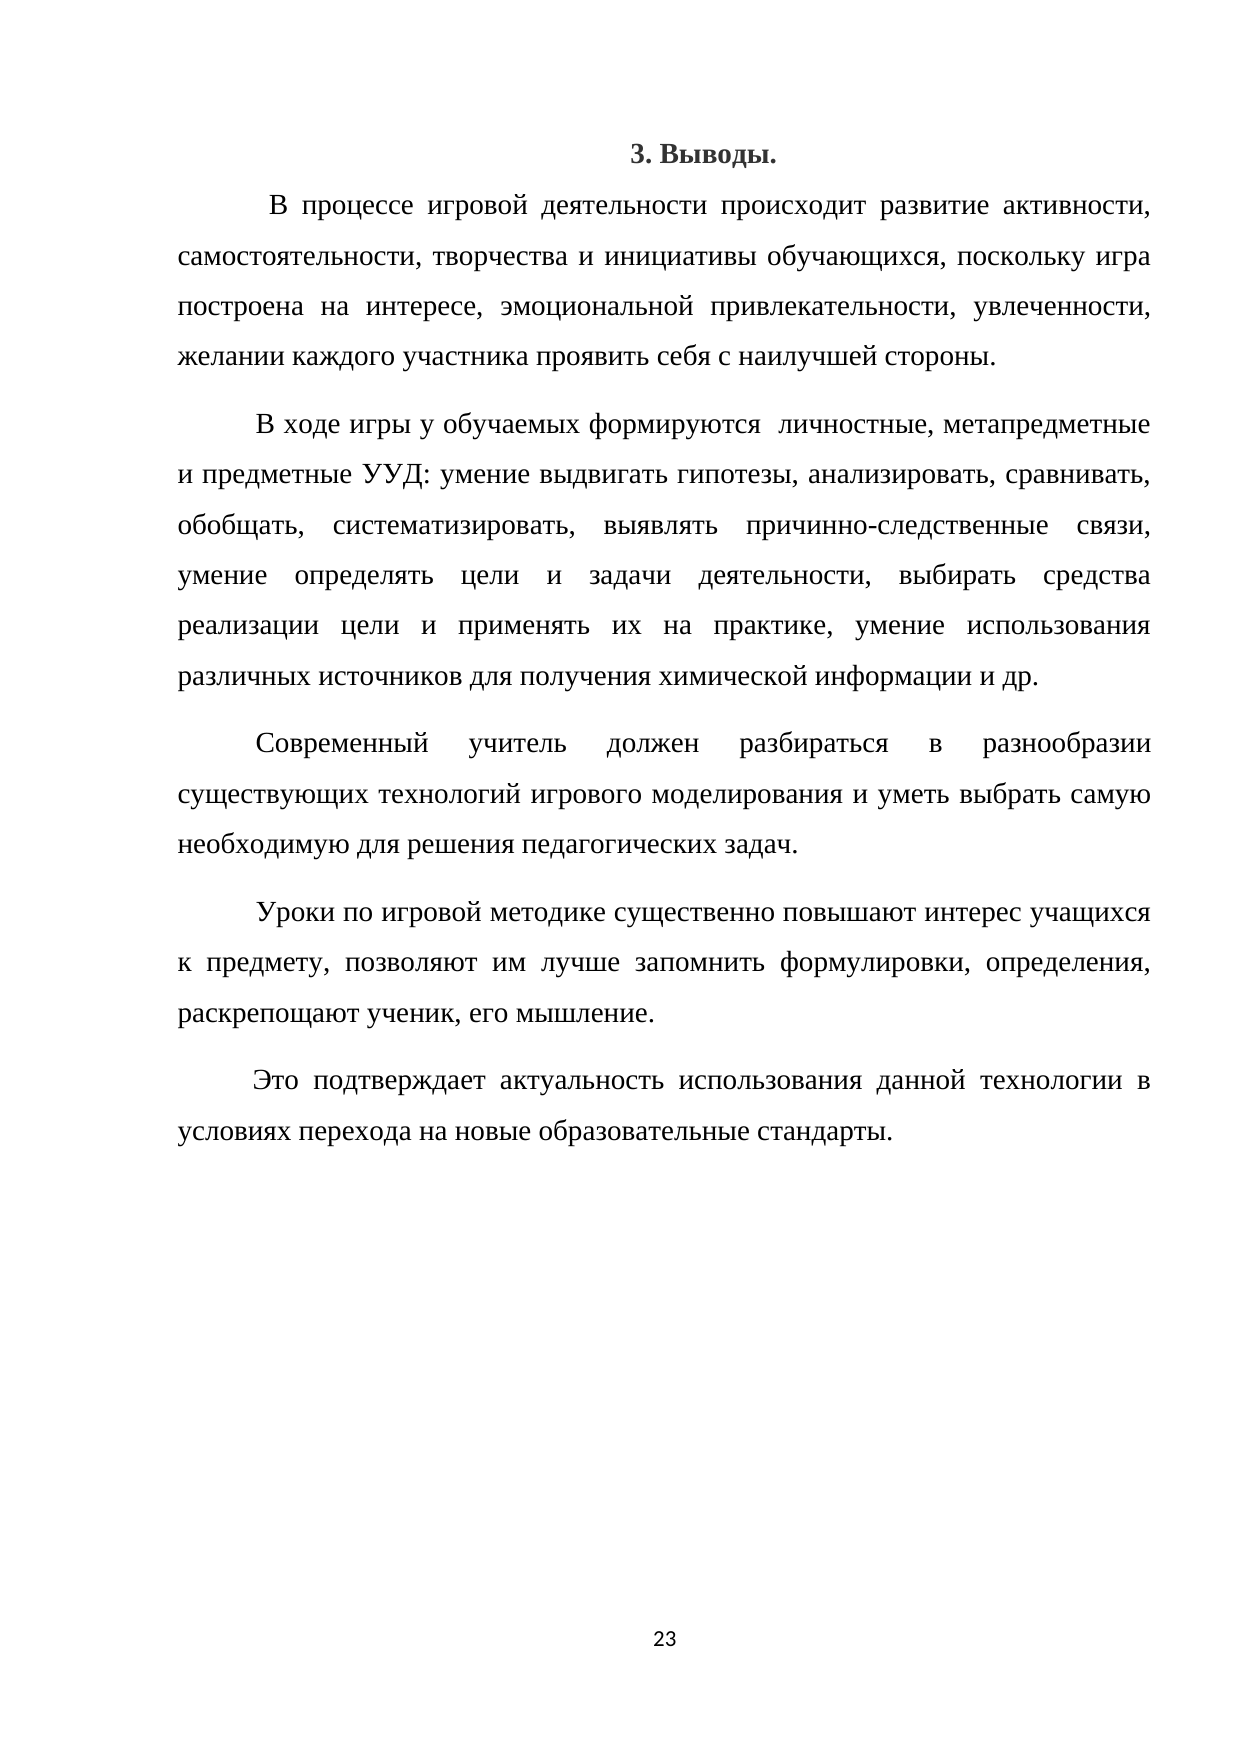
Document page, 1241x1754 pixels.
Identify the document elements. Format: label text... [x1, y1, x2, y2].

text 3. Выводы. [177, 136, 1152, 170]
text В процессе игровой деятельности происходит развитие активности, самостоятельности, творчества и инициативы обучающихся, поскольку игра построена на интересе, эмоциональной привлекательности, увлеченности, желании каждого участника проявить себя с наилучшей стороны. [177, 187, 1152, 372]
text В ходе игры у обучаемых формируются личностные, метапредметные и предметные УУД: умение выдвигать гипотезы, анализировать, сравнивать, обобщать, систематизировать, выявлять причинно-следственные связи, умение определять цели и задачи деятельности, выбирать средства реализации цели и применять их на практике, умение использования различных источников для получения химической информации и др. [177, 406, 1152, 691]
text Это подтверждает актуальность использования данной технологии в условиях перехода на новые образовательные стандарты. [177, 1062, 1152, 1146]
text Уроки по игровой методике существенно повышают интерес учащихся к предмету, позволяют им лучше запомнить формулировки, определения, раскрепощают ученик, его мышление. [177, 894, 1152, 1028]
text Современный учитель должен разбираться в разнообразии существующих технологий игрового моделирования и уметь выбрать самую необходимую для решения педагогических задач. [177, 726, 1152, 860]
